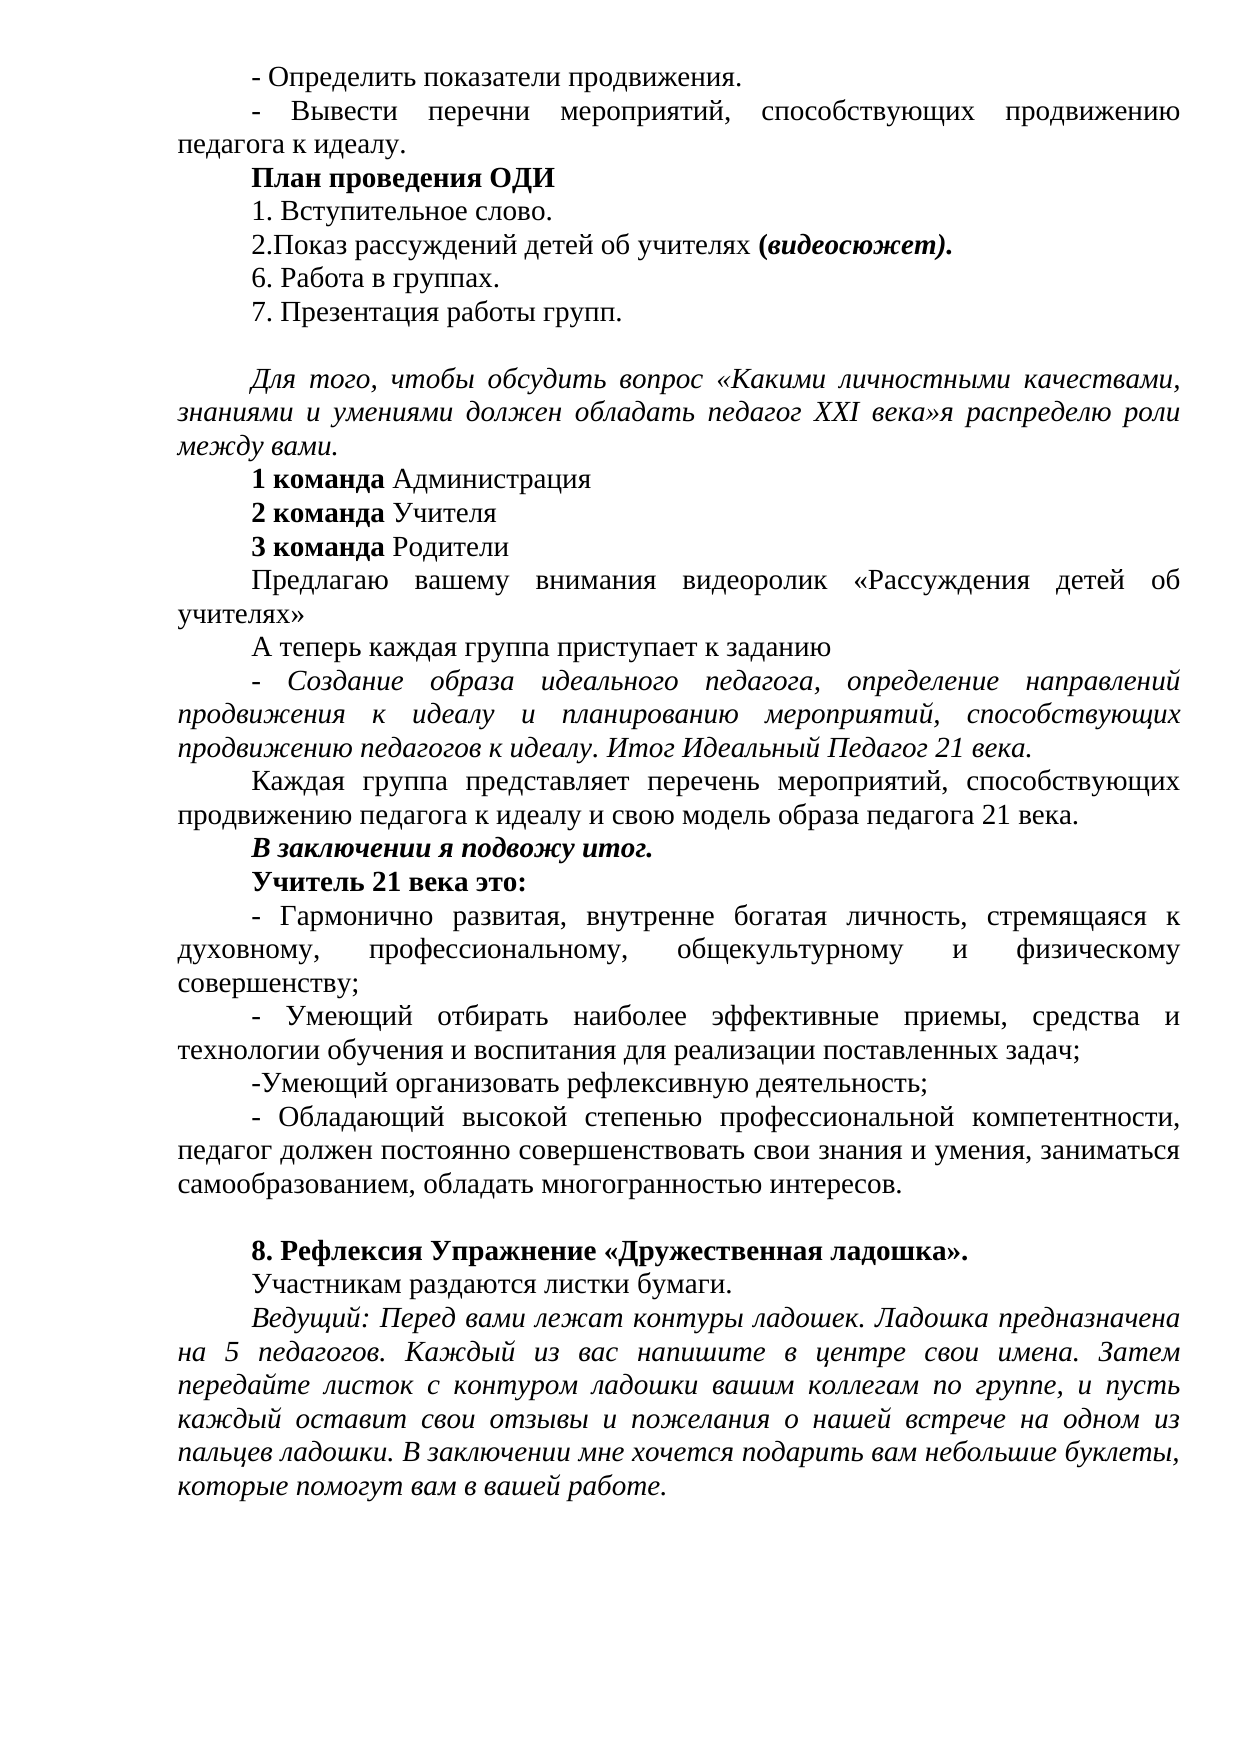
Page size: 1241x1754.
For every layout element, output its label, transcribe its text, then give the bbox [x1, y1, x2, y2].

text Участникам раздаются листки бумаги. [177, 1267, 1181, 1300]
text Учитель 21 века это: [177, 864, 1181, 898]
text В заключении я подвожу итог. [177, 831, 1181, 864]
text - Определить показатели продвижения. [177, 59, 1181, 93]
text - Обладающий высокой степенью профессиональной компетентности, педагог должен постоянно совершенствовать свои знания и умения, заниматься самообразованием, обладать многогранностью интересов. [177, 1099, 1181, 1199]
text 3 команда Родители [177, 529, 1181, 562]
text Каждая группа представляет перечень мероприятий, способствующих продвижению педагога к идеалу и свою модель образа педагога 21 века. [177, 763, 1181, 831]
text 8. Рефлексия Упражнение «Дружественная ладошка». [177, 1233, 1181, 1267]
text Для того, чтобы обсудить вопрос «Какими личностными качествами, знаниями и умениями должен обладать педагог XXI века»я распределю роли между вами. [177, 361, 1181, 462]
text - Вывести перечни мероприятий, способствующих продвижению педагога к идеалу. [177, 93, 1181, 160]
text 2.Показ рассуждений детей об учителях (видеосюжет). [177, 227, 1181, 260]
text - Создание образа идеального педагога, определение направлений продвижения к идеалу и планированию мероприятий, способствующих продвижению педагогов к идеалу. Итог Идеальный Педагог 21 века. [177, 663, 1181, 763]
text Предлагаю вашему внимания видеоролик «Рассуждения детей об учителях» [177, 562, 1181, 629]
text -Умеющий организовать рефлексивную деятельность; [177, 1065, 1181, 1099]
text 1 команда Администрация [177, 462, 1181, 495]
text 2 команда Учителя [177, 495, 1181, 529]
text Ведущий: Перед вами лежат контуры ладошек. Ладошка предназначена на 5 педагогов. Каждый из вас напишите в центре свои имена. Затем передайте листок с контуром ладошки вашим коллегам по группе, и пусть каждый оставит свои отзывы и пожелания о нашей встрече на одном из пальцев ладошки. В заключении мне хочется подарить вам небольшие буклеты, которые помогут вам в вашей работе. [177, 1300, 1181, 1501]
text - Гармонично развитая, внутренне богатая личность, стремящаяся к духовному, профессиональному, общекультурному и физическому совершенству; [177, 898, 1181, 998]
text - Умеющий отбирать наиболее эффективные приемы, средства и технологии обучения и воспитания для реализации поставленных задач; [177, 998, 1181, 1065]
text План проведения ОДИ [177, 160, 1181, 193]
text 1. Вступительное слово. [177, 193, 1181, 227]
text А теперь каждая группа приступает к заданию [177, 629, 1181, 663]
text 6. Работа в группах. [177, 260, 1181, 294]
text 7. Презентация работы групп. [177, 294, 1181, 327]
